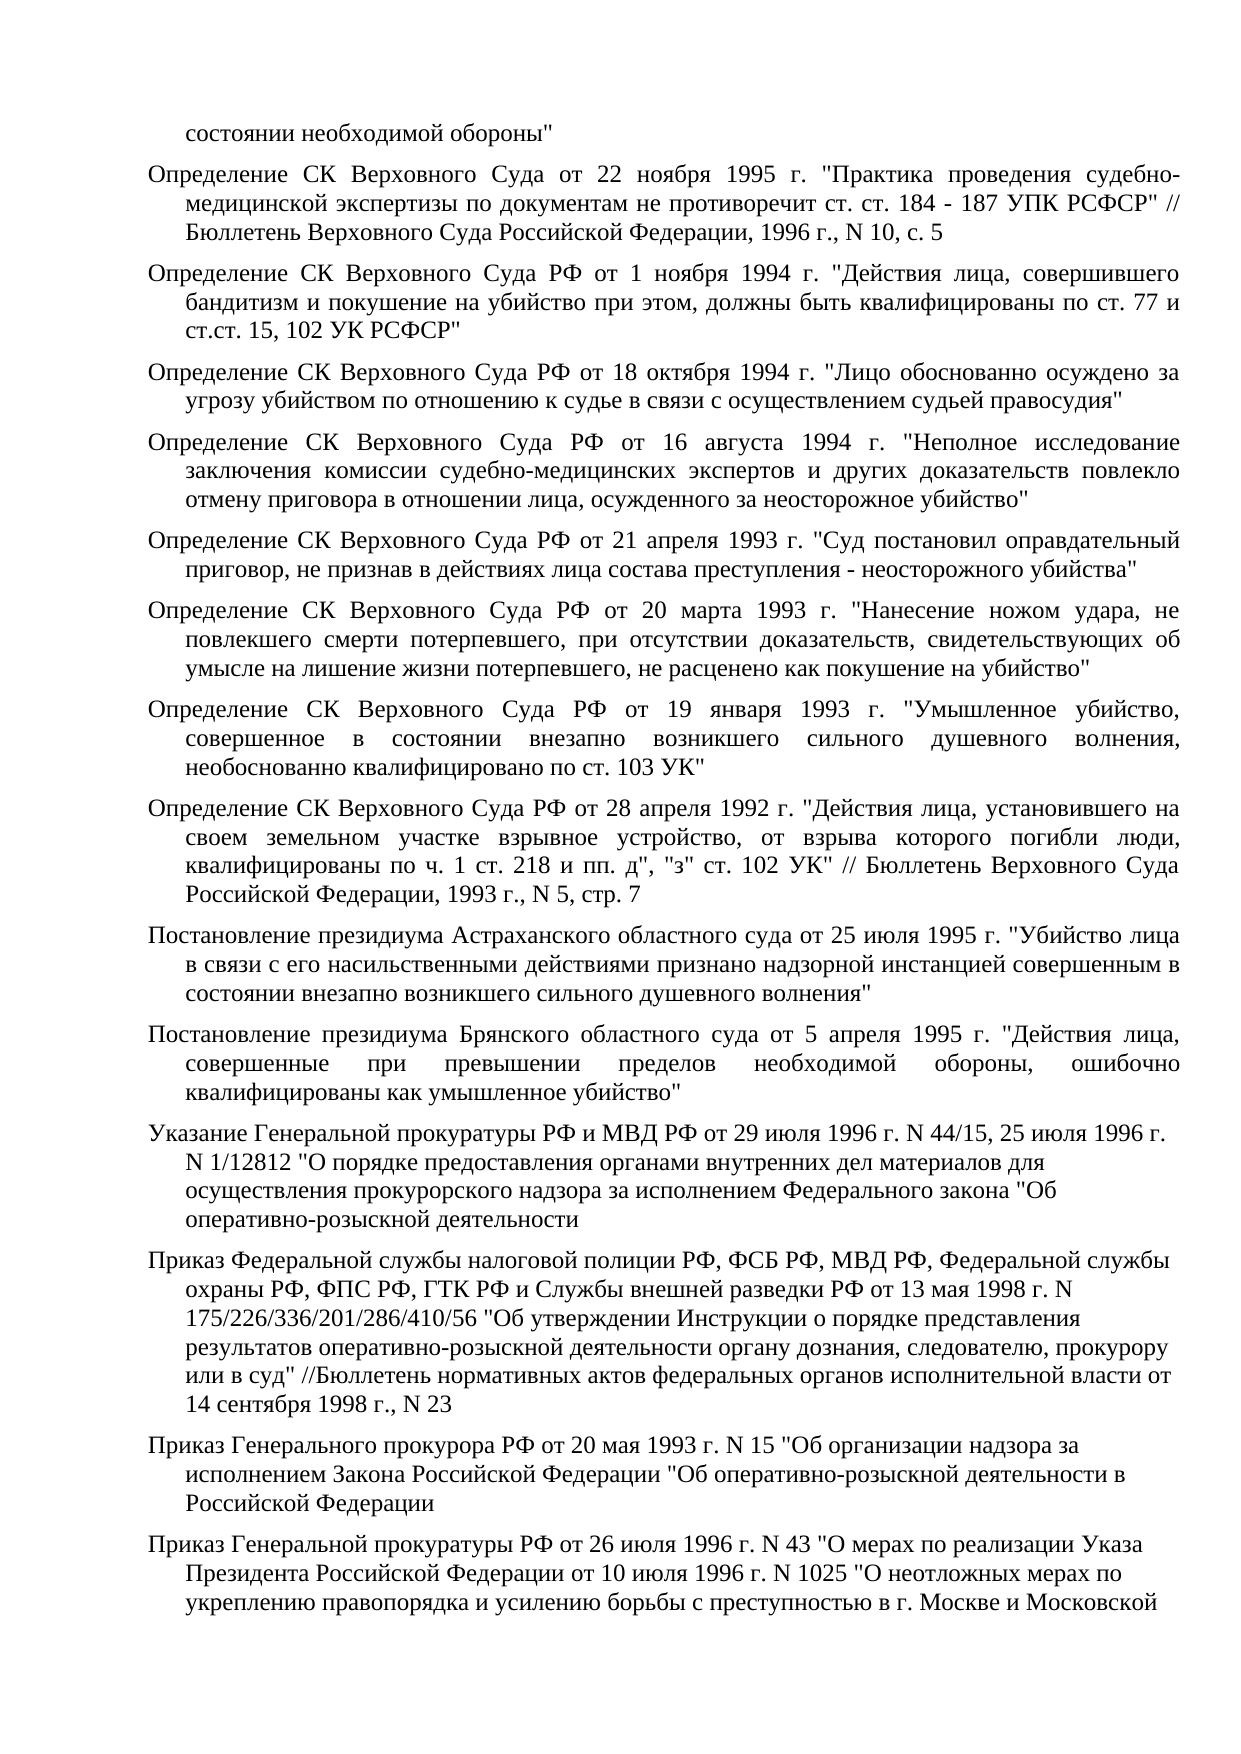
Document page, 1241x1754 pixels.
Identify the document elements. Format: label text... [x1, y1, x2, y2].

text Постановление президиума Астраханского областного суда от 25 июля 1995 г. "Убийство лица в связи с его насильственными действиями признано надзорной инстанцией совершенным в состоянии внезапно возникшего сильного душевного волнения" [148, 921, 1181, 1007]
text Определение СК Верховного Суда РФ от 20 марта 1993 г. "Нанесение ножом удара, не повлекшего смерти потерпевшего, при отсутствии доказательств, свидетельствующих об умысле на лишение жизни потерпевшего, не расценено как покушение на убийство" [148, 596, 1181, 682]
text Определение СК Верховного Суда РФ от 28 апреля 1992 г. "Действия лица, установившего на своем земельном участке взрывное устройство, от взрыва которого погибли люди, квалифицированы по ч. 1 ст. 218 и пп. д", "з" ст. 102 УК" // Бюллетень Верховного Суда Российской Федерации, 1993 г., N 5, стр. 7 [148, 793, 1181, 908]
text Указание Генеральной прокуратуры РФ и МВД РФ от 29 июля 1996 г. N 44/15, 25 июля 1996 г. N 1/12812 "О порядке предоставления органами внутренних дел материалов для осуществления прокурорского надзора за исполнением Федерального закона "Об оперативно-розыскной деятельности [148, 1118, 1181, 1233]
text Определение СК Верховного Суда РФ от 19 января 1993 г. "Умышленное убийство, совершенное в состоянии внезапно возникшего сильного душевного волнения, необоснованно квалифицировано по ст. 103 УК" [148, 694, 1181, 781]
text Определение СК Верховного Суда РФ от 18 октября 1994 г. "Лицо обоснованно осуждено за угрозу убийством по отношению к судье в связи с осуществлением судьей правосудия" [148, 357, 1181, 414]
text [148, 118, 1181, 147]
text Определение СК Верховного Суда от 22 ноября 1995 г. "Практика проведения судебно-медицинской экспертизы по документам не противоречит ст. ст. 184 - 187 УПК РСФСР" // Бюллетень Верховного Суда Российской Федерации, 1996 г., N 10, с. 5 [148, 159, 1181, 246]
text Постановление президиума Брянского областного суда от 5 апреля 1995 г. "Действия лица, совершенные при превышении пределов необходимой обороны, ошибочно квалифицированы как умышленное убийство" [148, 1019, 1181, 1106]
text Определение СК Верховного Суда РФ от 16 августа 1994 г. "Неполное исследование заключения комиссии судебно-медицинских экспертов и других доказательств повлекло отмену приговора в отношении лица, осужденного за неосторожное убийство" [148, 427, 1181, 513]
text Приказ Федеральной службы налоговой полиции РФ, ФСБ РФ, МВД РФ, Федеральной службы охраны РФ, ФПС РФ, ГТК РФ и Службы внешней разведки РФ от 13 мая 1998 г. N 175/226/336/201/286/410/56 "Об утверждении Инструкции о порядке представления результатов оперативно-розыскной деятельности органу дознания, следователю, прокурору или в суд" //Бюллетень нормативных актов федеральных органов исполнительной власти от 14 сентября 1998 г., N 23 [148, 1246, 1181, 1418]
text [148, 1529, 1181, 1616]
text Приказ Генерального прокурора РФ от 20 мая 1993 г. N 15 "Об организации надзора за исполнением Закона Российской Федерации "Об оперативно-розыскной деятельности в Российской Федерации [148, 1431, 1181, 1517]
text Определение СК Верховного Суда РФ от 21 апреля 1993 г. "Суд постановил оправдательный приговор, не признав в действиях лица состава преступления - неосторожного убийства" [148, 526, 1181, 583]
text Определение СК Верховного Суда РФ от 1 ноября 1994 г. "Действия лица, совершившего бандитизм и покушение на убийство при этом, должны быть квалифицированы по ст. 77 и ст.ст. 15, 102 УК РСФСР" [148, 258, 1181, 344]
